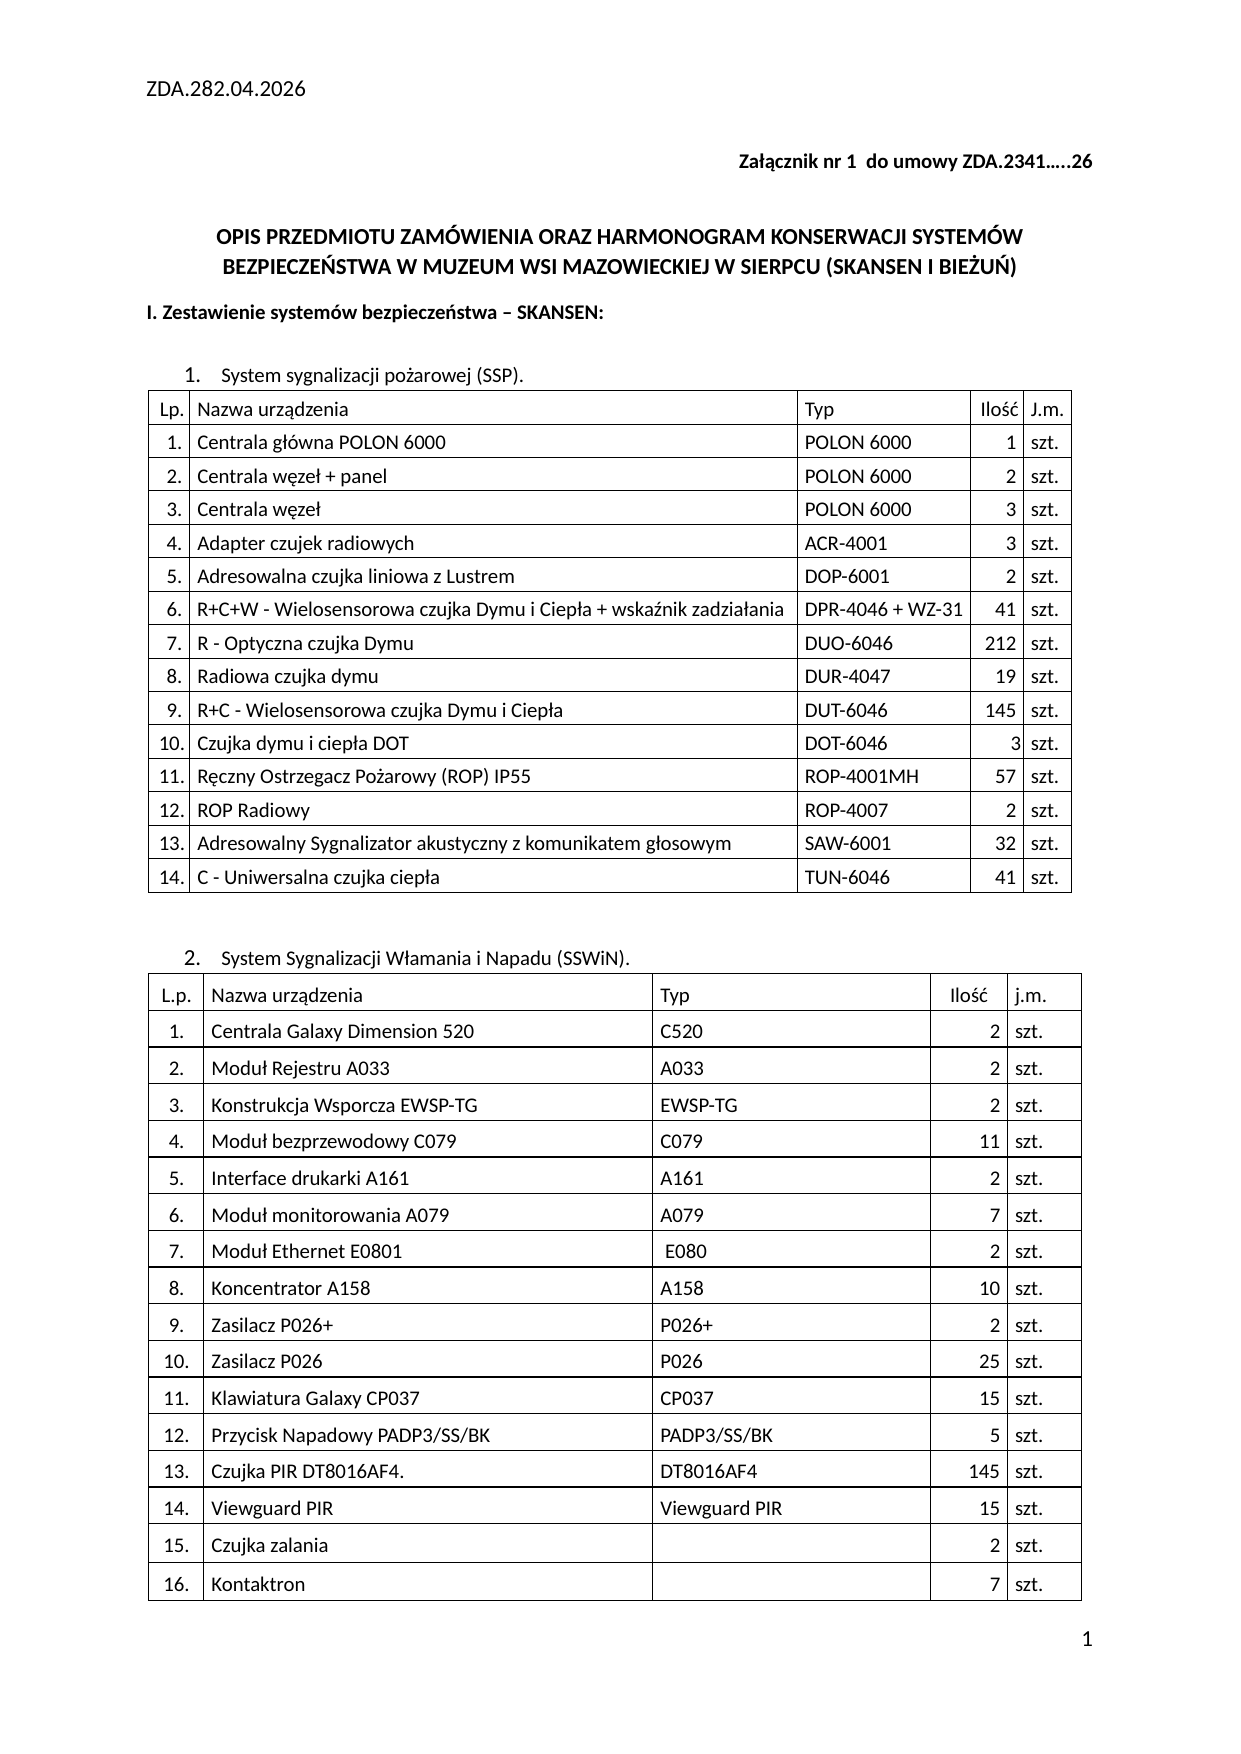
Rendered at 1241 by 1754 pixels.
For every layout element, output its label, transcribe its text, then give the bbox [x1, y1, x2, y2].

table_cell DT8016AF4 [653, 1451, 930, 1486]
table_cell szt. [1008, 1048, 1081, 1083]
table_cell Moduł Ethernet E0801 [204, 1231, 652, 1266]
table_cell 9. [149, 692, 189, 724]
table_cell EWSP-TG [653, 1084, 930, 1120]
table_cell 14. [149, 859, 189, 892]
table_cell CP037 [653, 1378, 930, 1413]
table_cell 7. [149, 625, 189, 657]
table_header Ilość [931, 974, 1007, 1010]
table_cell szt. [1024, 859, 1071, 892]
table_cell R+C+W - Wielosensorowa czujka Dymu i Ciepła + wskaźnik zadziałania [190, 592, 797, 624]
table_cell 7 [931, 1563, 1007, 1599]
table_cell Radiowa czujka dymu [190, 659, 797, 691]
table_cell szt. [1008, 1524, 1081, 1562]
table_cell 6. [149, 592, 189, 624]
table_cell Kontaktron [204, 1563, 652, 1599]
table_cell szt. [1008, 1011, 1081, 1046]
table_cell 145 [971, 692, 1023, 724]
table_cell szt. [1008, 1341, 1081, 1376]
table_cell PADP3/SS/BK [653, 1414, 930, 1450]
table_cell Adresowalna czujka liniowa z Lustrem [190, 558, 797, 591]
table_cell Centrala węzeł + panel [190, 458, 797, 490]
table_cell 6. [149, 1194, 203, 1230]
table_cell szt. [1024, 458, 1071, 490]
table_cell 1. [149, 425, 189, 457]
table_header Nazwa urządzenia [190, 391, 797, 423]
table_cell 1 [971, 425, 1023, 457]
table_cell 2 [971, 458, 1023, 490]
table_cell R - Optyczna czujka Dymu [190, 625, 797, 657]
table_cell 19 [971, 659, 1023, 691]
table_cell DUO-6046 [798, 625, 970, 657]
table_cell 2 [971, 558, 1023, 591]
table_cell 3. [149, 1084, 203, 1120]
table_cell 13. [149, 826, 189, 858]
table_cell 2 [931, 1048, 1007, 1083]
table_cell szt. [1008, 1414, 1081, 1450]
table_cell Viewguard PIR [204, 1488, 652, 1523]
table_cell Przycisk Napadowy PADP3/SS/BK [204, 1414, 652, 1450]
table_cell szt. [1024, 491, 1071, 524]
table_cell 3 [971, 725, 1023, 758]
table_cell Czujka zalania [204, 1524, 652, 1562]
table_cell szt. [1024, 792, 1071, 825]
table_cell A158 [653, 1268, 930, 1303]
table_cell Viewguard PIR [653, 1488, 930, 1523]
table_cell 12. [149, 1414, 203, 1450]
table_cell 9. [149, 1304, 203, 1340]
table_cell POLON 6000 [798, 491, 970, 524]
table_cell szt. [1024, 625, 1071, 657]
list System sygnalizacji pożarowej (SSP). [183, 360, 1093, 388]
table_cell Klawiatura Galaxy CP037 [204, 1378, 652, 1413]
table_cell Ręczny Ostrzegacz Pożarowy (ROP) IP55 [190, 759, 797, 791]
table_cell E080 [653, 1231, 930, 1266]
table_cell 2. [149, 1048, 203, 1083]
table_cell szt. [1008, 1451, 1081, 1486]
table_cell szt. [1024, 759, 1071, 791]
table_cell szt. [1024, 558, 1071, 591]
table_cell P026+ [653, 1304, 930, 1340]
table_header Nazwa urządzenia [204, 974, 652, 1010]
table_cell Centrala węzeł [190, 491, 797, 524]
table_cell ROP-4007 [798, 792, 970, 825]
table_cell szt. [1008, 1563, 1081, 1599]
table_cell 10. [149, 725, 189, 758]
table_cell Zasilacz P026 [204, 1341, 652, 1376]
table_cell 2 [931, 1231, 1007, 1266]
table_cell szt. [1024, 592, 1071, 624]
table_cell 10 [931, 1268, 1007, 1303]
table_cell 4. [149, 1121, 203, 1156]
table_cell 8. [149, 659, 189, 691]
table_cell Moduł monitorowania A079 [204, 1194, 652, 1230]
table_cell 12. [149, 792, 189, 825]
table_cell ROP-4001MH [798, 759, 970, 791]
list System Sygnalizacji Włamania i Napadu (SSWiN). [183, 943, 1093, 971]
table_cell A033 [653, 1048, 930, 1083]
table_cell Czujka PIR DT8016AF4. [204, 1451, 652, 1486]
table_cell 3. [149, 491, 189, 524]
table_cell Konstrukcja Wsporcza EWSP-TG [204, 1084, 652, 1120]
table_cell Moduł bezprzewodowy C079 [204, 1121, 652, 1156]
table_cell 2. [149, 458, 189, 490]
table_cell [653, 1563, 930, 1599]
table_cell DPR-4046 + WZ-31 [798, 592, 970, 624]
table_cell C079 [653, 1121, 930, 1156]
table_cell 2 [931, 1158, 1007, 1193]
table_cell szt. [1008, 1268, 1081, 1303]
table_cell 41 [971, 592, 1023, 624]
table_cell 41 [971, 859, 1023, 892]
table_cell DOT-6046 [798, 725, 970, 758]
table_cell 4. [149, 525, 189, 557]
table_cell 25 [931, 1341, 1007, 1376]
table_cell szt. [1008, 1231, 1081, 1266]
table_cell POLON 6000 [798, 458, 970, 490]
table_cell 2 [971, 792, 1023, 825]
table_cell 15 [931, 1378, 1007, 1413]
table_cell C - Uniwersalna czujka ciepła [190, 859, 797, 892]
table_cell szt. [1008, 1378, 1081, 1413]
table_cell 8. [149, 1268, 203, 1303]
table_cell DOP-6001 [798, 558, 970, 591]
table_cell Moduł Rejestru A033 [204, 1048, 652, 1083]
table_cell szt. [1024, 692, 1071, 724]
table_cell A161 [653, 1158, 930, 1193]
table_cell 7 [931, 1194, 1007, 1230]
table_cell szt. [1024, 659, 1071, 691]
table_cell 5 [931, 1414, 1007, 1450]
table_cell 57 [971, 759, 1023, 791]
table_cell szt. [1008, 1488, 1081, 1523]
table_cell 10. [149, 1341, 203, 1376]
table_cell 14. [149, 1488, 203, 1523]
table_cell ACR-4001 [798, 525, 970, 557]
text I. Zestawienie systemów bezpieczeństwa – SKANSEN: [146, 299, 1093, 324]
table_cell 2 [931, 1524, 1007, 1562]
table_header J.m. [1024, 391, 1071, 423]
table_cell szt. [1008, 1194, 1081, 1230]
table_cell DUR-4047 [798, 659, 970, 691]
table_cell szt. [1008, 1158, 1081, 1193]
table_cell szt. [1024, 725, 1071, 758]
table_cell 212 [971, 625, 1023, 657]
table_cell 1. [149, 1011, 203, 1046]
table_cell szt. [1024, 525, 1071, 557]
table_cell R+C - Wielosensorowa czujka Dymu i Ciepła [190, 692, 797, 724]
table_cell 5. [149, 558, 189, 591]
table_cell TUN-6046 [798, 859, 970, 892]
table_cell szt. [1008, 1121, 1081, 1156]
table_header j.m. [1008, 974, 1081, 1010]
table_cell ROP Radiowy [190, 792, 797, 825]
table_cell 2 [931, 1084, 1007, 1120]
text OPIS PRZEDMIOTU ZAMÓWIENIA ORAZ HARMONOGRAM KONSERWACJI SYSTEMÓW BEZPIECZEŃSTWA W MUZEUM WSI MAZOWIECKIEJ W SIERPCU (SKANSEN I BIEŻUŃ) [216, 222, 1093, 280]
table_cell P026 [653, 1341, 930, 1376]
table_header Ilość [971, 391, 1023, 423]
table_cell 13. [149, 1451, 203, 1486]
table_cell 15 [931, 1488, 1007, 1523]
table_cell [653, 1524, 930, 1562]
table_cell Koncentrator A158 [204, 1268, 652, 1303]
table_cell 16. [149, 1563, 203, 1599]
table_cell C520 [653, 1011, 930, 1046]
table_cell Centrala główna POLON 6000 [190, 425, 797, 457]
table_cell 15. [149, 1524, 203, 1562]
table_cell 2 [931, 1304, 1007, 1340]
table_cell szt. [1024, 425, 1071, 457]
table_cell 11. [149, 1378, 203, 1413]
text Załącznik nr 1 do umowy ZDA.2341…..26 [146, 148, 1093, 173]
table_cell Centrala Galaxy Dimension 520 [204, 1011, 652, 1046]
table_header Typ [653, 974, 930, 1010]
table_cell szt. [1024, 826, 1071, 858]
table_cell 2 [931, 1011, 1007, 1046]
table_cell 11 [931, 1121, 1007, 1156]
table_cell 3 [971, 525, 1023, 557]
table_cell DUT-6046 [798, 692, 970, 724]
table_cell 145 [931, 1451, 1007, 1486]
table_cell Czujka dymu i ciepła DOT [190, 725, 797, 758]
table_header Typ [798, 391, 970, 423]
table_cell szt. [1008, 1084, 1081, 1120]
table_cell 7. [149, 1231, 203, 1266]
table_cell SAW-6001 [798, 826, 970, 858]
table_cell Interface drukarki A161 [204, 1158, 652, 1193]
table_cell 11. [149, 759, 189, 791]
table_cell Zasilacz P026+ [204, 1304, 652, 1340]
table_cell 5. [149, 1158, 203, 1193]
table_header Lp. [149, 391, 189, 423]
table_cell Adresowalny Sygnalizator akustyczny z komunikatem głosowym [190, 826, 797, 858]
table_cell POLON 6000 [798, 425, 970, 457]
table_cell 32 [971, 826, 1023, 858]
table_cell A079 [653, 1194, 930, 1230]
table_cell Adapter czujek radiowych [190, 525, 797, 557]
table_header L.p. [149, 974, 203, 1010]
table_cell szt. [1008, 1304, 1081, 1340]
table_cell 3 [971, 491, 1023, 524]
